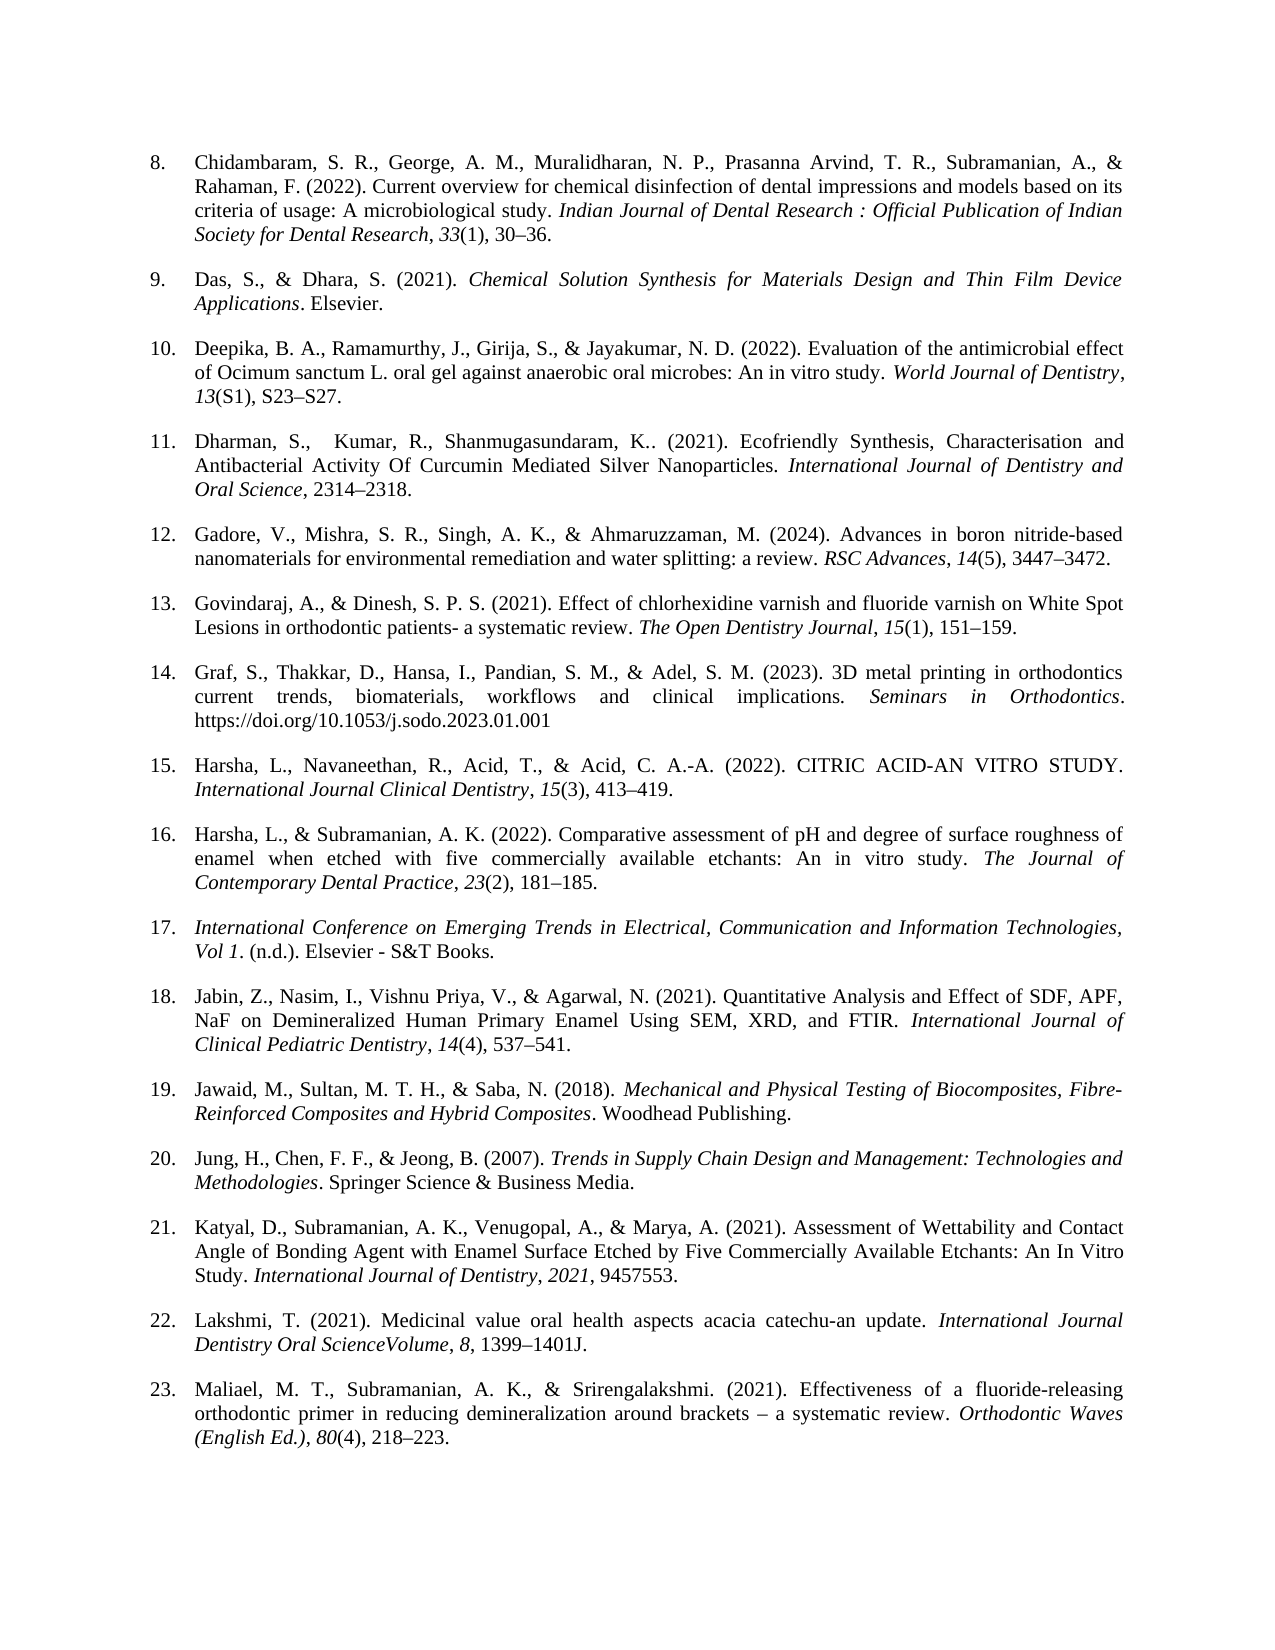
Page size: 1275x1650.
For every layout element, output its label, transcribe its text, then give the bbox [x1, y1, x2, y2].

text Chidambaram, S. R., George, A. M., Muralidharan, N. P., Prasanna Arvind, T. R., Subramanian, A., & Rahaman, F. (2022). Current overview for chemical disinfection of dental impressions and models based on its criteria of usage: A microbiological study. Indian Journal of Dental Research : Official Publication of Indian Society for Dental Research, 33(1), 30–36. [150, 150, 1125, 246]
text Maliael, M. T., Subramanian, A. K., & Srirengalakshmi. (2021). Effectiveness of a fluoride-releasing orthodontic primer in reducing demineralization around brackets – a systematic review. Orthodontic Waves (English Ed.), 80(4), 218–223. [150, 1377, 1125, 1449]
text Harsha, L., Navaneethan, R., Acid, T., & Acid, C. A.-A. (2022). CITRIC ACID-AN VITRO STUDY. International Journal Clinical Dentistry, 15(3), 413–419. [150, 753, 1125, 801]
text Gadore, V., Mishra, S. R., Singh, A. K., & Ahmaruzzaman, M. (2024). Advances in boron nitride-based nanomaterials for environmental remediation and water splitting: a review. RSC Advances, 14(5), 3447–3472. [150, 522, 1125, 570]
text Deepika, B. A., Ramamurthy, J., Girija, S., & Jayakumar, N. D. (2022). Evaluation of the antimicrobial effect of Ocimum sanctum L. oral gel against anaerobic oral microbes: An in vitro study. World Journal of Dentistry, 13(S1), S23–S27. [150, 336, 1125, 408]
text Das, S., & Dhara, S. (2021). Chemical Solution Synthesis for Materials Design and Thin Film Device Applications. Elsevier. [150, 267, 1125, 315]
text Govindaraj, A., & Dinesh, S. P. S. (2021). Effect of chlorhexidine varnish and fluoride varnish on White Spot Lesions in orthodontic patients- a systematic review. The Open Dentistry Journal, 15(1), 151–159. [150, 591, 1125, 639]
text Dharman, S., Kumar, R., Shanmugasundaram, K.. (2021). Ecofriendly Synthesis, Characterisation and Antibacterial Activity Of Curcumin Mediated Silver Nanoparticles. International Journal of Dentistry and Oral Science, 2314–2318. [150, 429, 1125, 501]
text Graf, S., Thakkar, D., Hansa, I., Pandian, S. M., & Adel, S. M. (2023). 3D metal printing in orthodontics current trends, biomaterials, workflows and clinical implications. Seminars in Orthodontics. https://doi.org/10.1053/j.sodo.2023.01.001 [150, 660, 1125, 732]
text Jawaid, M., Sultan, M. T. H., & Saba, N. (2018). Mechanical and Physical Testing of Biocomposites, Fibre-Reinforced Composites and Hybrid Composites. Woodhead Publishing. [150, 1077, 1125, 1125]
text International Conference on Emerging Trends in Electrical, Communication and Information Technologies, Vol 1. (n.d.). Elsevier - S&T Books. [150, 915, 1125, 963]
text Jabin, Z., Nasim, I., Vishnu Priya, V., & Agarwal, N. (2021). Quantitative Analysis and Effect of SDF, APF, NaF on Demineralized Human Primary Enamel Using SEM, XRD, and FTIR. International Journal of Clinical Pediatric Dentistry, 14(4), 537–541. [150, 984, 1125, 1056]
text Lakshmi, T. (2021). Medicinal value oral health aspects acacia catechu-an update. International Journal Dentistry Oral ScienceVolume, 8, 1399–1401J. [150, 1308, 1125, 1356]
text Katyal, D., Subramanian, A. K., Venugopal, A., & Marya, A. (2021). Assessment of Wettability and Contact Angle of Bonding Agent with Enamel Surface Etched by Five Commercially Available Etchants: An In Vitro Study. International Journal of Dentistry, 2021, 9457553. [150, 1215, 1125, 1287]
text Jung, H., Chen, F. F., & Jeong, B. (2007). Trends in Supply Chain Design and Management: Technologies and Methodologies. Springer Science & Business Media. [150, 1146, 1125, 1194]
text Harsha, L., & Subramanian, A. K. (2022). Comparative assessment of pH and degree of surface roughness of enamel when etched with five commercially available etchants: An in vitro study. The Journal of Contemporary Dental Practice, 23(2), 181–185. [150, 822, 1125, 894]
